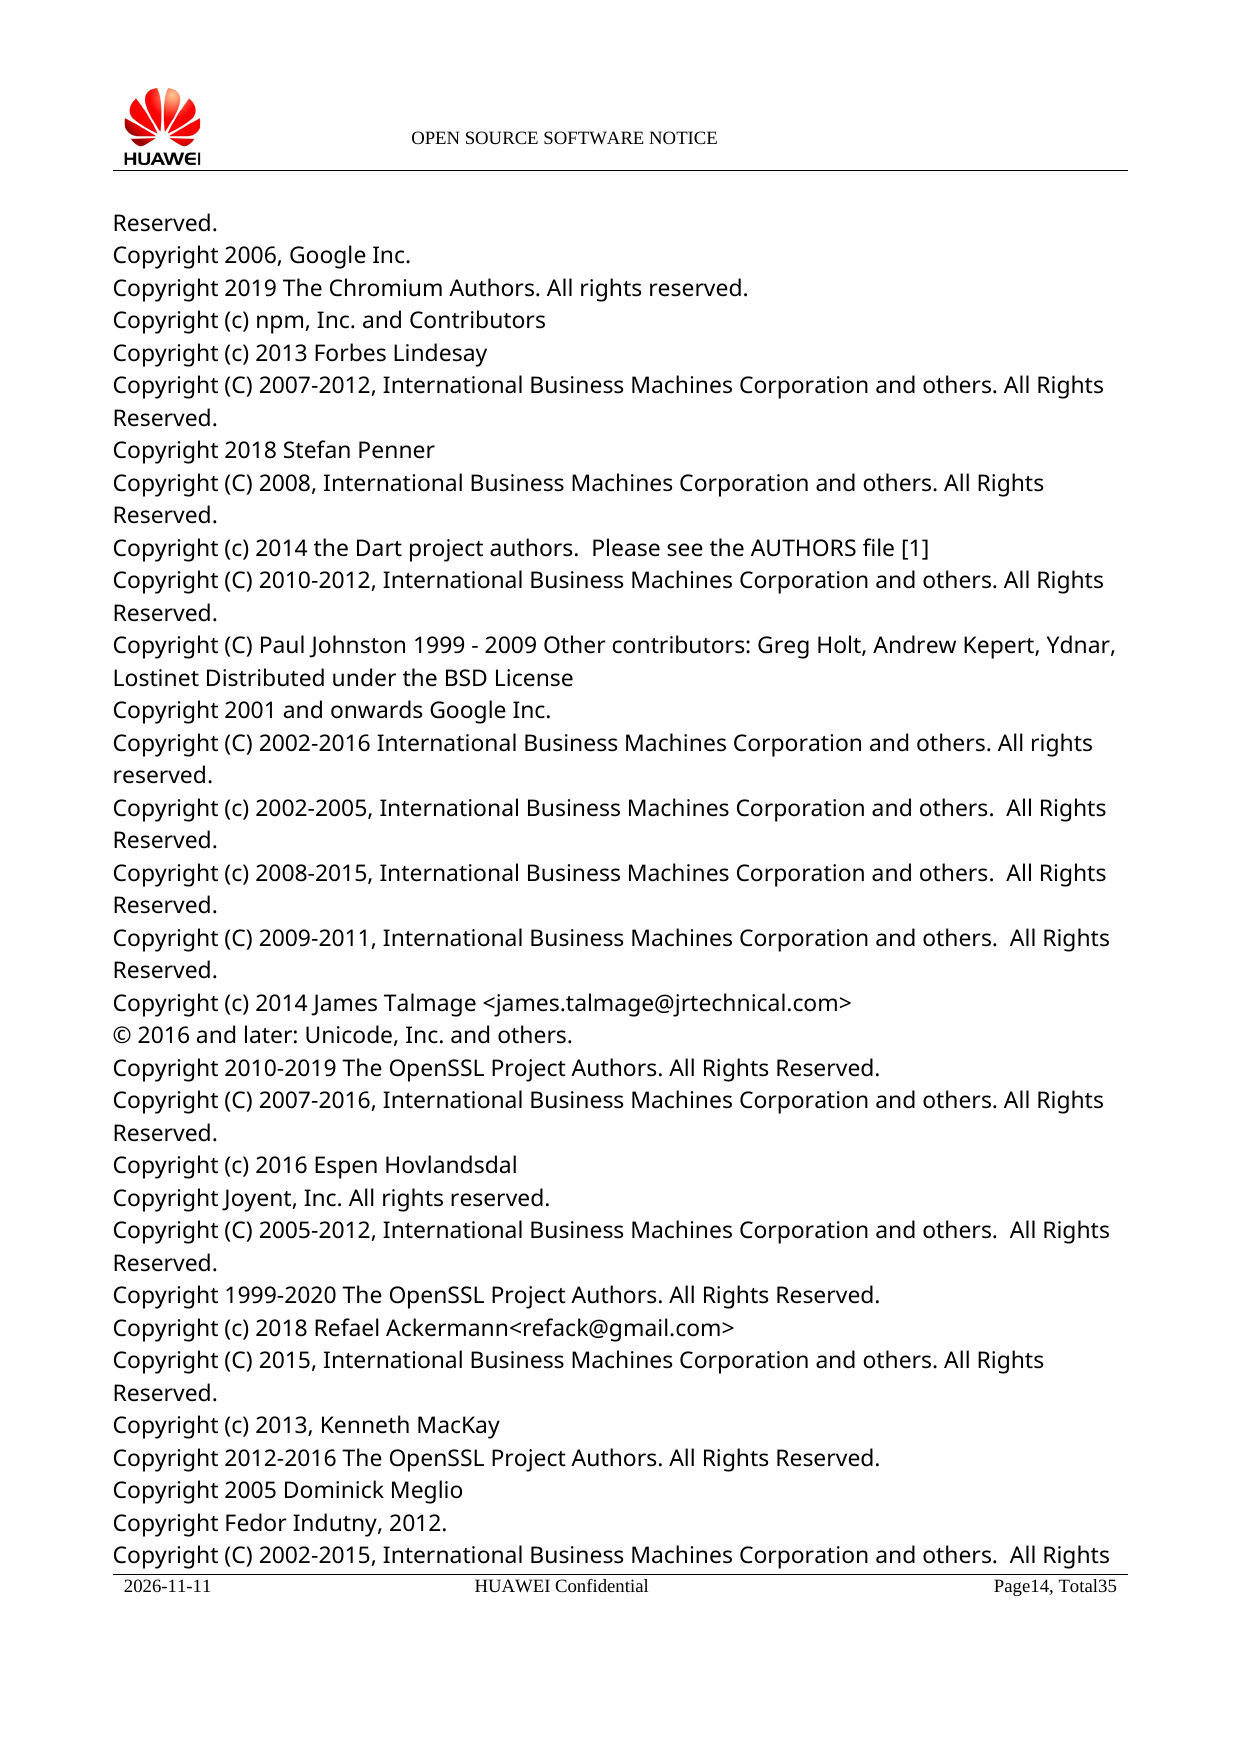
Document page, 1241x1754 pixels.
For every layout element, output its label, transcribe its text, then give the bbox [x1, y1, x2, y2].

picture [124, 88, 201, 165]
